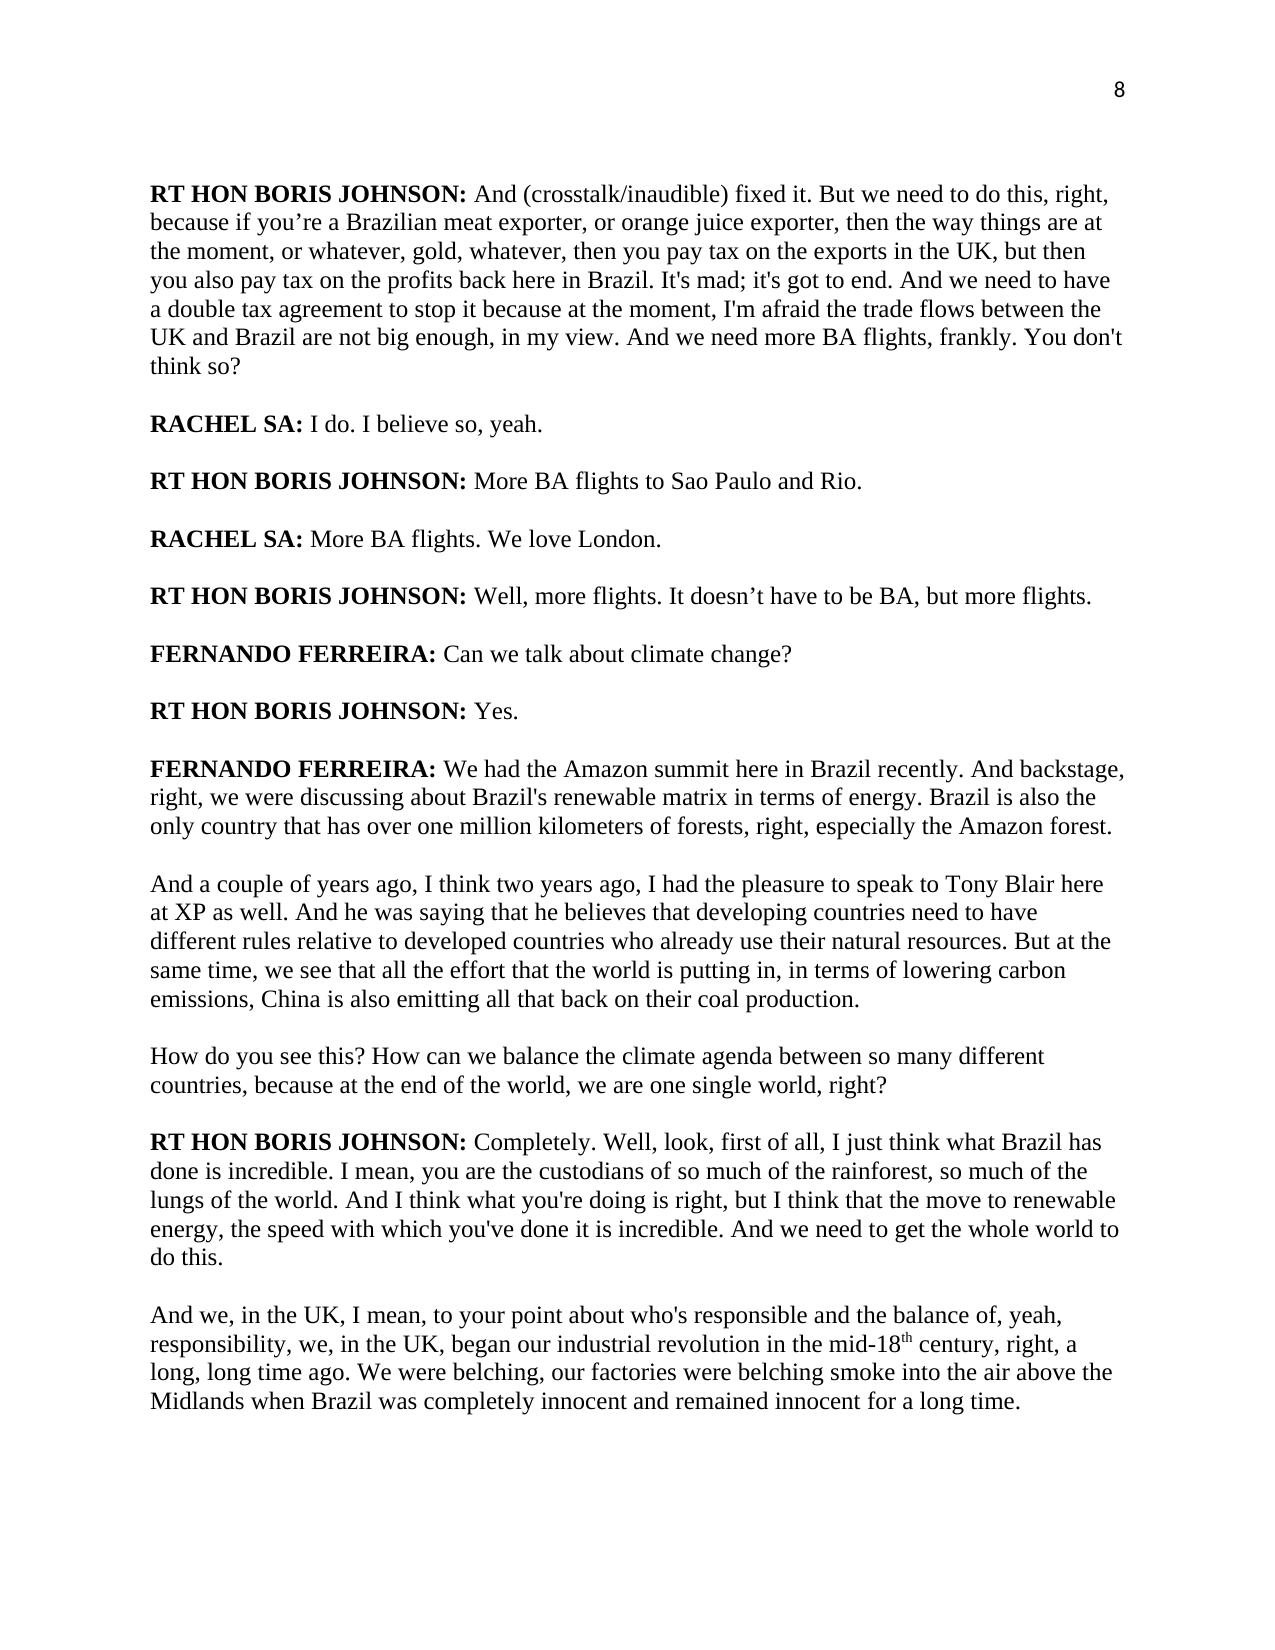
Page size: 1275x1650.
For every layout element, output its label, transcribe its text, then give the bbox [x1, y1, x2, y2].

text RT HON BORIS JOHNSON: Completely. Well, look, first of all, I just think what Brazil has done is incredible. I mean, you are the custodians of so much of the rainforest, so much of the lungs of the world. And I think what you're doing is right, but I think that the move to renewable energy, the speed with which you've done it is incredible. And we need to get the whole world to do this. [150, 1127, 1125, 1271]
text RT HON BORIS JOHNSON: Yes. [150, 696, 1125, 725]
text RT HON BORIS JOHNSON: More BA flights to Sao Paulo and Rio. [150, 466, 1125, 495]
text RT HON BORIS JOHNSON: And (crosstalk/inaudible) fixed it. But we need to do this, right, because if you’re a Brazilian meat exporter, or orange juice exporter, then the way things are at the moment, or whatever, gold, whatever, then you pay tax on the exports in the UK, but then you also pay tax on the profits back here in Brazil. It's mad; it's got to end. And we need to have a double tax agreement to stop it because at the moment, I'm afraid the trade flows between the UK and Brazil are not big enough, in my view. And we need more BA flights, frankly. You don't think so? [150, 179, 1125, 380]
text FERNANDO FERREIRA: We had the Amazon summit here in Brazil recently. And backstage, right, we were discussing about Brazil's renewable matrix in terms of energy. Brazil is also the only country that has over one million kilometers of forests, right, especially the Amazon forest. [150, 754, 1125, 840]
text And we, in the UK, I mean, to your point about who's responsible and the balance of, yeah, responsibility, we, in the UK, began our industrial revolution in the mid-18th century, right, a long, long time ago. We were belching, our factories were belching smoke into the air above the Midlands when Brazil was completely innocent and remained innocent for a long time. [150, 1300, 1125, 1415]
text And a couple of years ago, I think two years ago, I had the pleasure to speak to Tony Blair here at XP as well. And he was saying that he believes that developing countries need to have different rules relative to developed countries who already use their natural resources. But at the same time, we see that all the effort that the world is putting in, in terms of lowering carbon emissions, China is also emitting all that back on their coal production. [150, 869, 1125, 1012]
text FERNANDO FERREIRA: Can we talk about climate change? [150, 639, 1125, 667]
text RACHEL SA: More BA flights. We love London. [150, 524, 1125, 552]
text RT HON BORIS JOHNSON: Well, more flights. It doesn’t have to be BA, but more flights. [150, 581, 1125, 610]
text RACHEL SA: I do. I believe so, yeah. [150, 409, 1125, 437]
text How do you see this? How can we balance the climate agenda between so many different countries, because at the end of the world, we are one single world, right? [150, 1041, 1125, 1099]
